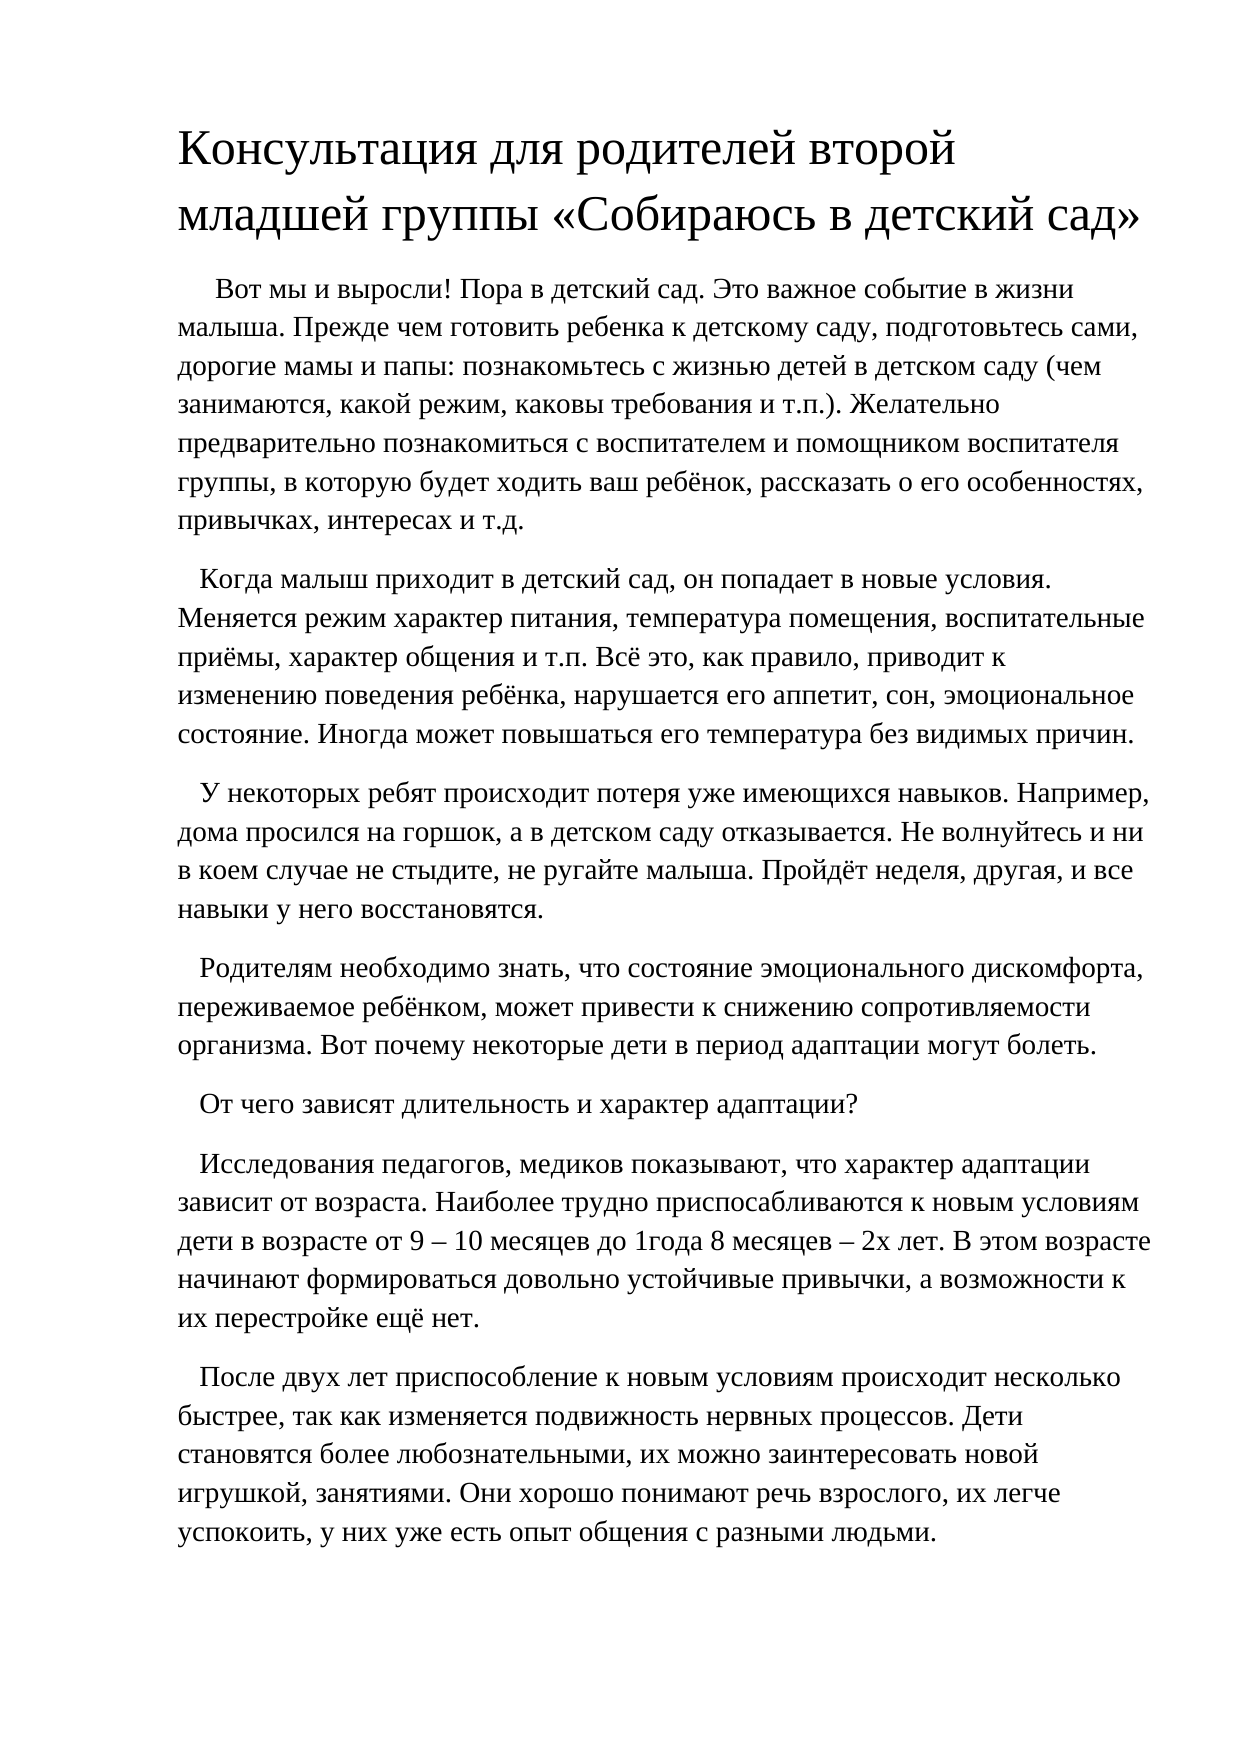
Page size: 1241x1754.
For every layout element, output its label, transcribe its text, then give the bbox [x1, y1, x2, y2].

text Родителям необходимо знать, что состояние эмоционального дискомфорта, переживаемое ребёнком, может привести к снижению сопротивляемости организма. Вот почему некоторые дети в период адаптации могут болеть. [177, 950, 1152, 1061]
text У некоторых ребят происходит потеря уже имеющихся навыков. Например, дома просился на горшок, а в детском саду отказывается. Не волнуйтесь и ни в коем случае не стыдите, не ругайте малыша. Пройдёт неделя, другая, и все навыки у него восстановятся. [177, 775, 1152, 924]
text Когда малыш приходит в детский сад, он попадает в новые условия. Меняется режим характер питания, температура помещения, воспитательные приёмы, характер общения и т.п. Всё это, как правило, приводит к изменению поведения ребёнка, нарушается его аппетит, сон, эмоциональное состояние. Иногда может повышаться его температура без видимых причин. [177, 562, 1152, 749]
text Исследования педагогов, медиков показывают, что характер адаптации зависит от возраста. Наиболее трудно приспосабливаются к новым условиям дети в возрасте от 9 – 10 месяцев до 1года 8 месяцев – 2х лет. В этом возрасте начинают формироваться довольно устойчивые привычки, а возможности к их перестройке ещё нет. [177, 1146, 1152, 1334]
text Консультация для родителей второй младшей группы «Собираюсь в детский сад» [177, 118, 1152, 242]
text После двух лет приспособление к новым условиям происходит несколько быстрее, так как изменяется подвижность нервных процессов. Дети становятся более любознательными, их можно заинтересовать новой игрушкой, занятиями. Они хорошо понимают речь взрослого, их легче успокоить, у них уже есть опыт общения с разными людьми. [177, 1359, 1152, 1547]
text Вот мы и выросли! Пора в детский сад. Это важное событие в жизни малыша. Прежде чем готовить ребенка к детскому саду, подготовьтесь сами, дорогие мамы и папы: познакомьтесь с жизнью детей в детском саду (чем занимаются, какой режим, каковы требования и т.п.). Желательно предварительно познакомиться с воспитателем и помощником воспитателя группы, в которую будет ходить ваш ребёнок, рассказать о его особенностях, привычках, интересах и т.д. [177, 271, 1152, 536]
text От чего зависят длительность и характер адаптации? [177, 1087, 1152, 1120]
